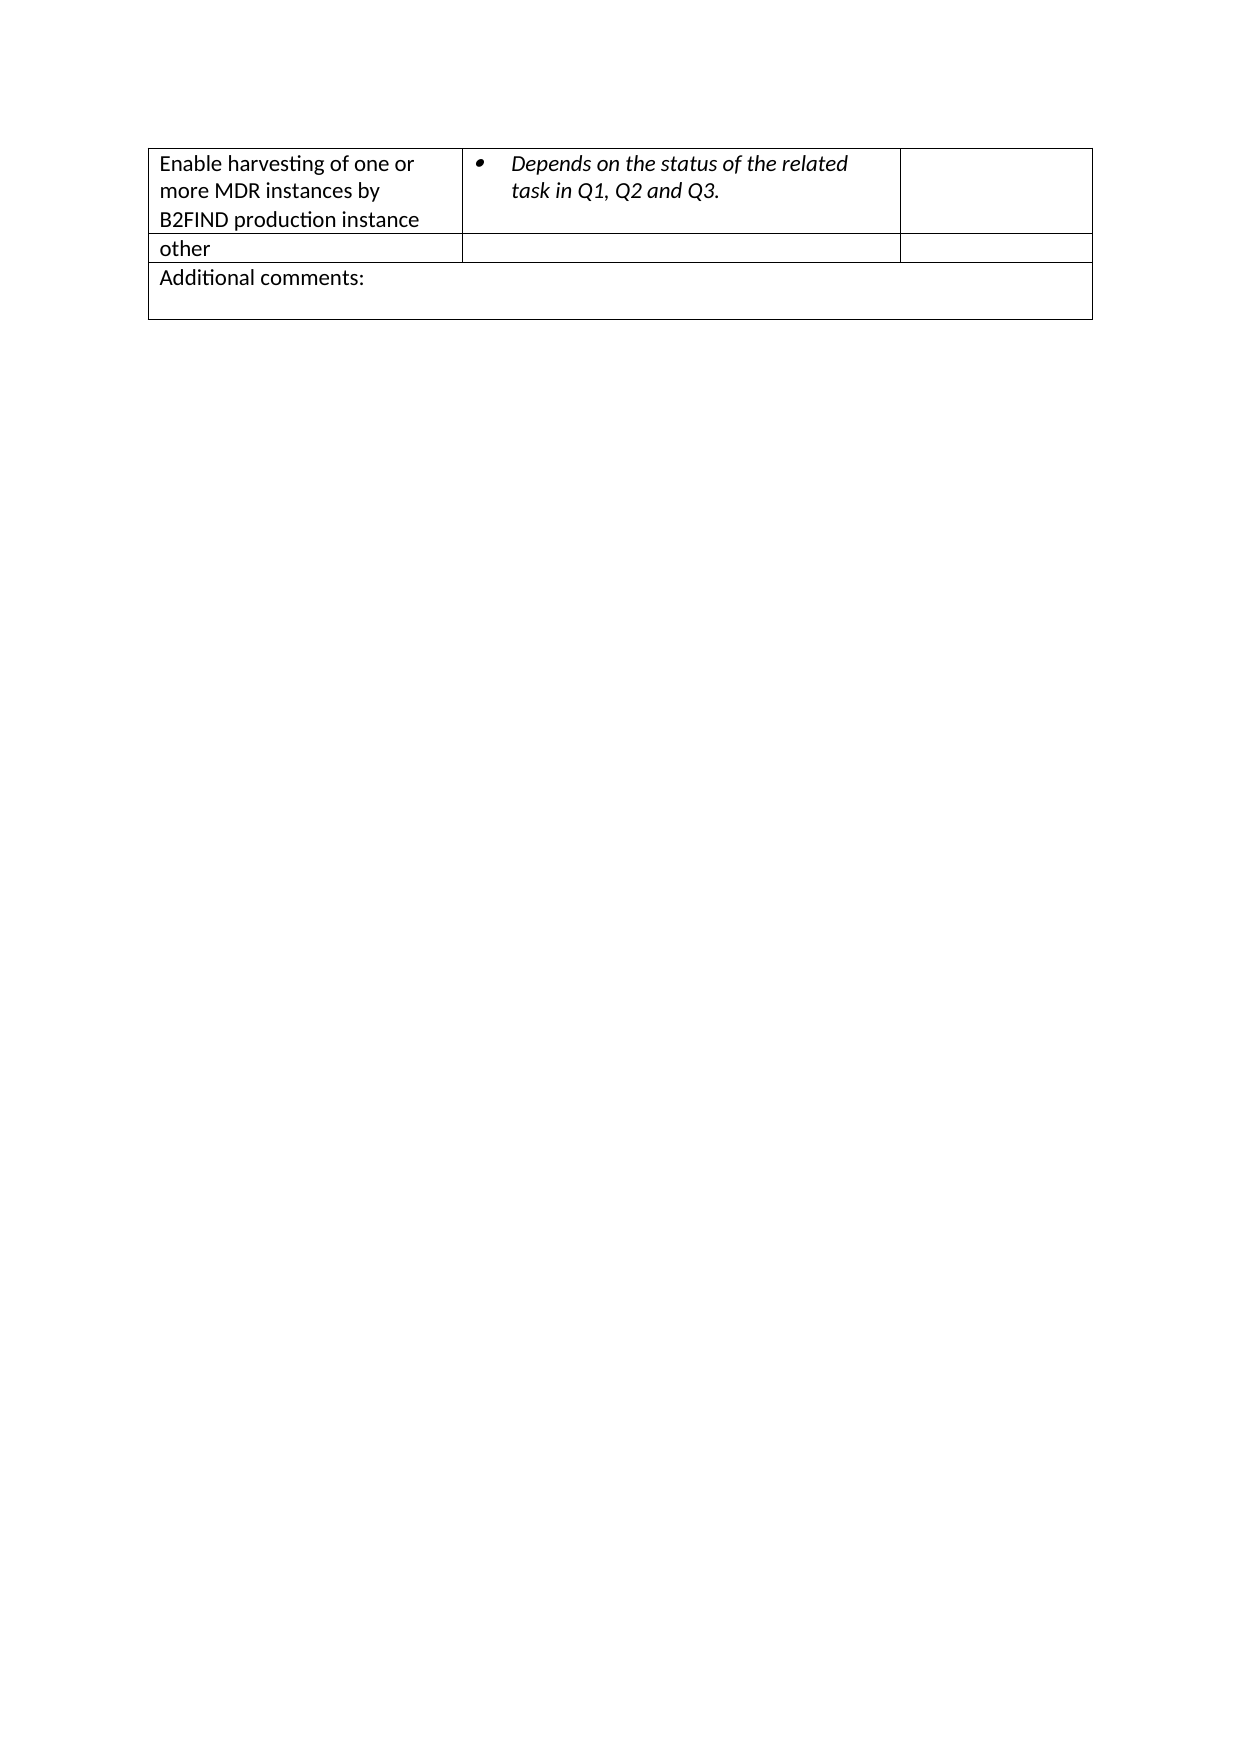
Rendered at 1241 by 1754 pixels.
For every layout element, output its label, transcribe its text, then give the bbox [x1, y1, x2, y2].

table_cell Additional comments: [149, 263, 1092, 319]
table_cell other [149, 234, 462, 262]
table_cell [901, 234, 1092, 262]
table_cell Enable harvesting of one or more MDR instances by B2FIND production instance [380, 149, 462, 233]
table_cell [463, 234, 900, 262]
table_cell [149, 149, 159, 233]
table_cell Depends on the status of the related task in Q1, Q2 and Q3. [463, 149, 900, 233]
table_cell [901, 149, 1092, 233]
